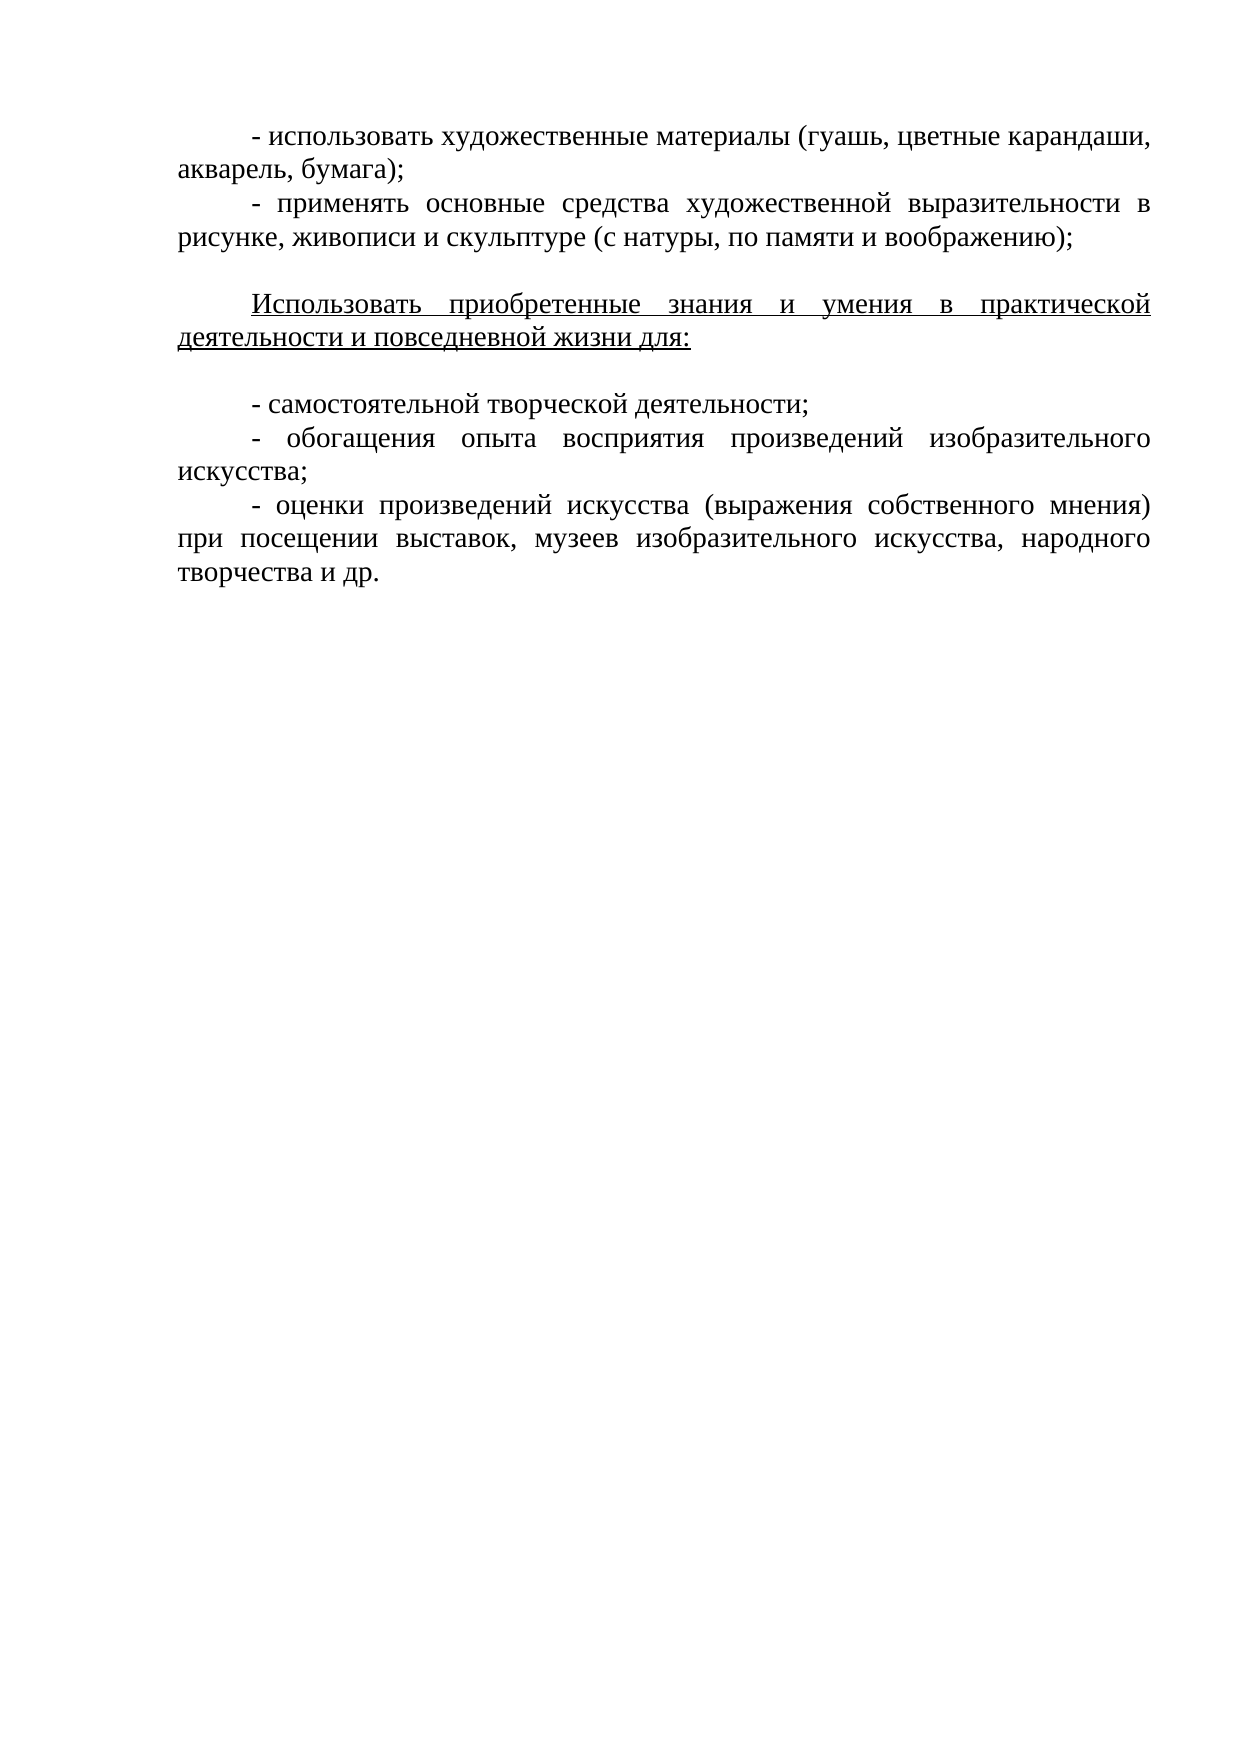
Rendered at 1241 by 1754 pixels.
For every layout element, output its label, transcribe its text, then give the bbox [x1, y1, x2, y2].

text Использовать приобретенные знания и умения в практической деятельности и повседневной жизни для: [177, 286, 1152, 353]
text - применять основные средства художественной выразительности в рисунке, живописи и скульптуре (с натуры, по памяти и воображению); [177, 185, 1152, 252]
text - использовать художественные материалы (гуашь, цветные карандаши, акварель, бумага); [177, 118, 1152, 185]
text - оценки произведений искусства (выражения собственного мнения) при посещении выставок, музеев изобразительного искусства, народного творчества и др. [177, 487, 1152, 588]
text - самостоятельной творческой деятельности; [177, 386, 1152, 420]
text - обогащения опыта восприятия произведений изобразительного искусства; [177, 420, 1152, 487]
